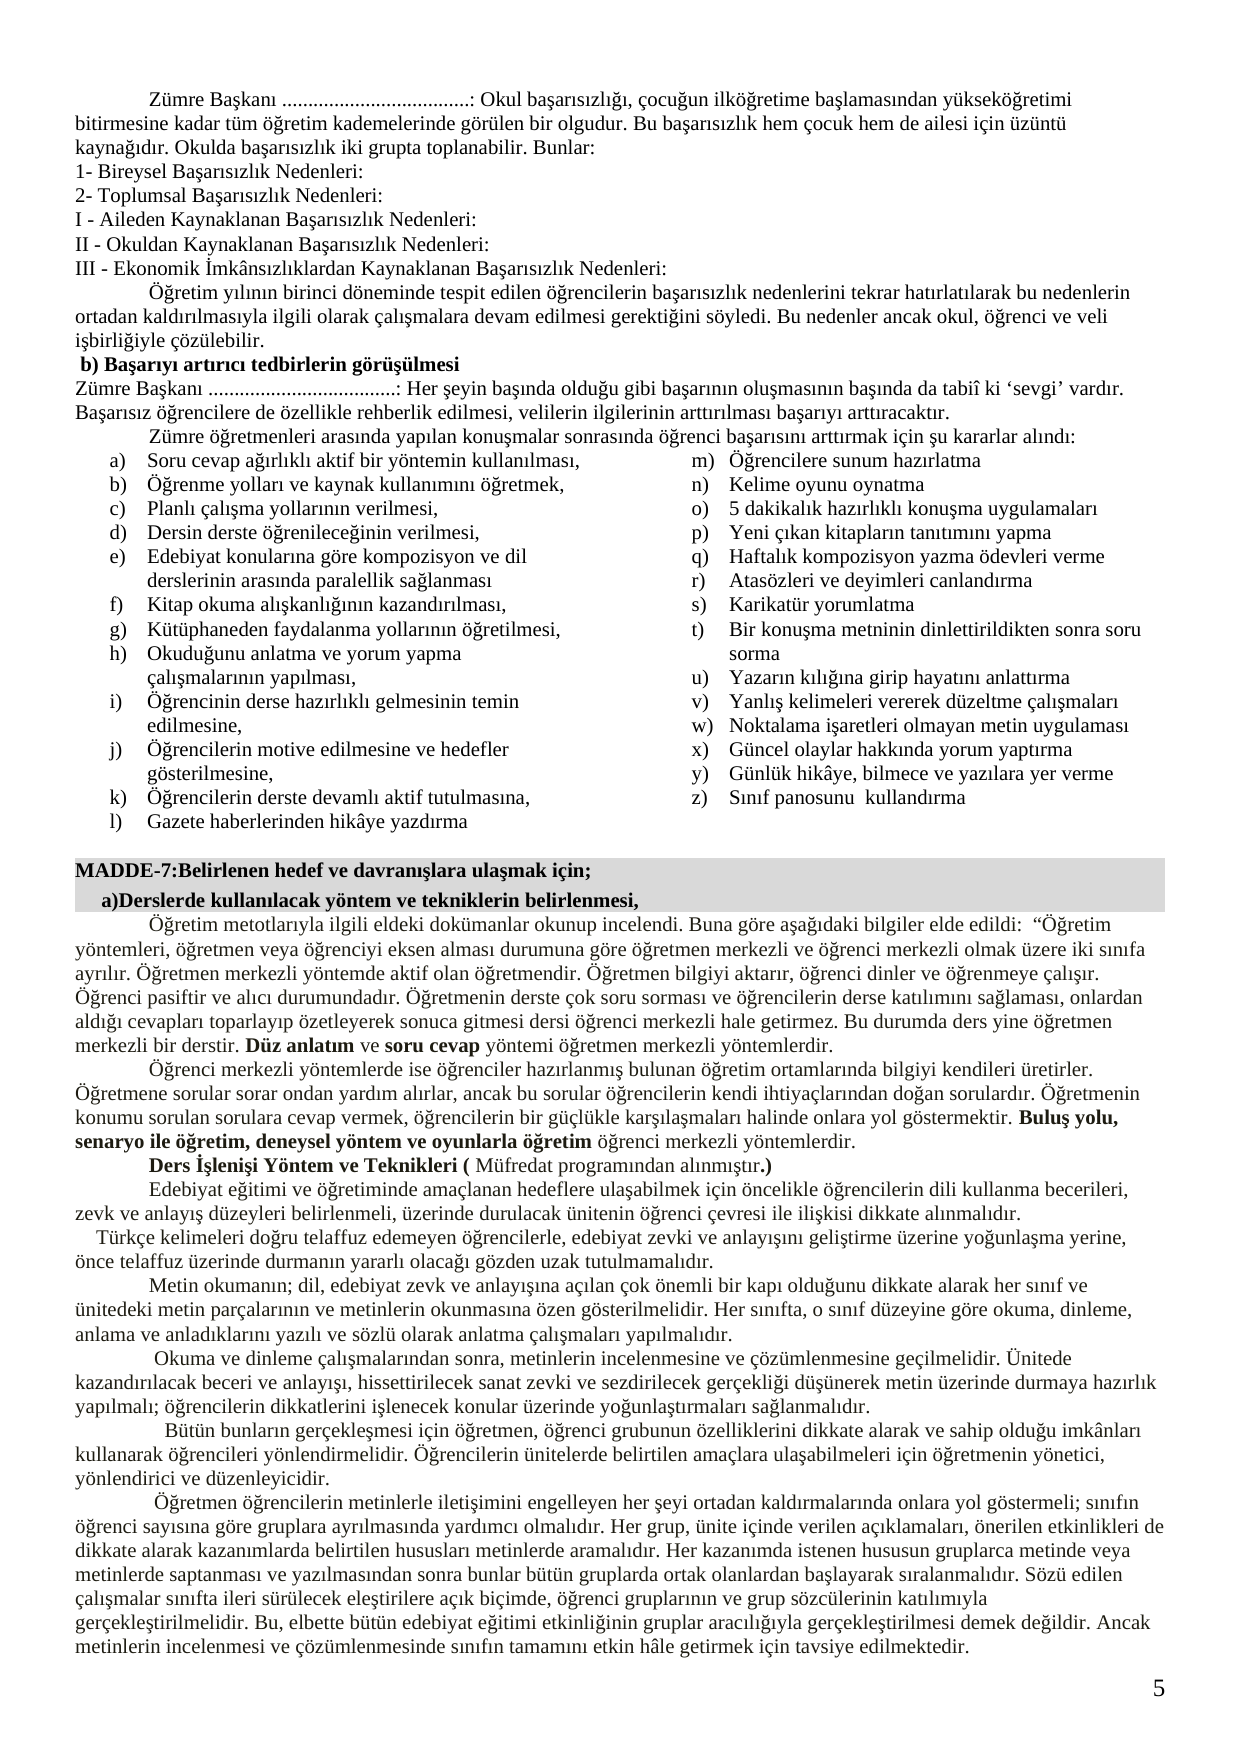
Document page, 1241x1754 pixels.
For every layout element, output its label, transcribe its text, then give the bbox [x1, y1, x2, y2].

text a)Derslerde kullanılacak yöntem ve tekniklerin belirlenmesi, [75, 888, 1165, 912]
text Öğretim metotlarıyla ilgili eldeki dokümanlar okunup incelendi. Buna göre aşağıdaki bilgiler elde edildi: “Öğretim yöntemleri, öğretmen veya öğrenciyi eksen alması durumuna göre öğretmen merkezli ve öğrenci merkezli olmak üzere iki sınıfa ayrılır. Öğretmen merkezli yöntemde aktif olan öğretmendir. Öğretmen bilgiyi aktarır, öğrenci dinler ve öğrenmeye çalışır. Öğrenci pasiftir ve alıcı durumundadır. Öğretmenin derste çok soru sorması ve öğrencilerin derse katılımını sağlaması, onlardan aldığı cevapları toparlayıp özetleyerek sonuca gitmesi dersi öğrenci merkezli hale getirmez. Bu durumda ders yine öğretmen merkezli bir derstir. Düz anlatım ve soru cevap yöntemi öğretmen merkezli yöntemlerdir. [75, 912, 1165, 1057]
text II - Okuldan Kaynaklanan Başarısızlık Nedenleri: [75, 231, 1165, 256]
text Zümre Başkanı ....................................: Her şeyin başında olduğu gibi başarının oluşmasının başında da tabiî ki ‘sevgi’ vardır. Başarısız öğrencilere de özellikle rehberlik edilmesi, velilerin ilgilerinin arttırılması başarıyı arttıracaktır. [75, 376, 1165, 424]
text Okuma ve dinleme çalışmalarından sonra, metinlerin incelenmesine ve çözümlenmesine geçilmelidir. Ünitede kazandırılacak beceri ve anlayışı, hissettirilecek sanat zevki ve sezdirilecek gerçekliği düşünerek metin üzerinde durmaya hazırlık yapılmalı; öğrencilerin dikkatlerini işlenecek konular üzerinde yoğunlaştırmaları sağlanmalıdır. [75, 1346, 1165, 1418]
list Güncel olaylar hakkında yorum yaptırma [691, 737, 1165, 761]
list Karikatür yorumlatma [691, 592, 1165, 616]
text Metin okumanın; dil, edebiyat zevk ve anlayışına açılan çok önemli bir kapı olduğunu dikkate alarak her sınıf ve ünitedeki metin parçalarının ve metinlerin okunmasına özen gösterilmelidir. Her sınıfta, o sınıf düzeyine göre okuma, dinleme, anlama ve anladıklarını yazılı ve sözlü olarak anlatma çalışmaları yapılmalıdır. [75, 1273, 1165, 1346]
list Okuduğunu anlatma ve yorum yapma çalışmalarının yapılması, [109, 641, 583, 689]
text MADDE-7:Belirlenen hedef ve davranışlara ulaşmak için; [75, 858, 1165, 882]
list Soru cevap ağırlıklı aktif bir yöntemin kullanılması, [109, 448, 583, 472]
text 2- Toplumsal Başarısızlık Nedenleri: [75, 183, 1165, 207]
text Öğrenci merkezli yöntemlerde ise öğrenciler hazırlanmış bulunan öğretim ortamlarında bilgiyi kendileri üretirler. Öğretmene sorular sorar ondan yardım alırlar, ancak bu sorular öğrencilerin kendi ihtiyaçlarından doğan sorulardır. Öğretmenin konumu sorulan sorulara cevap vermek, öğrencilerin bir güçlükle karşılaşmaları halinde onlara yol göstermektir. Buluş yolu, senaryo ile öğretim, deneysel yöntem ve oyunlarla öğretim öğrenci merkezli yöntemlerdir. Ders İşlenişi Yöntem ve Teknikleri ( Müfredat programından alınmıştır.) [75, 1057, 1165, 1177]
list Edebiyat konularına göre kompozisyon ve dil derslerinin arasında paralellik sağlanması [109, 544, 583, 592]
list Yazarın kılığına girip hayatını anlattırma [691, 664, 1165, 689]
list Öğrencilerin motive edilmesine ve hedefler gösterilmesine, [109, 737, 583, 785]
list Kitap okuma alışkanlığının kazandırılması, [109, 592, 583, 616]
list Kelime oyunu oynatma [691, 472, 1165, 496]
text Edebiyat eğitimi ve öğretiminde amaçlanan hedeflere ulaşabilmek için öncelikle öğrencilerin dili kullanma becerileri, zevk ve anlayış düzeyleri belirlenmeli, üzerinde durulacak ünitenin öğrenci çevresi ile ilişkisi dikkate alınmalıdır. [75, 1177, 1165, 1225]
list Yanlış kelimeleri vererek düzeltme çalışmaları [691, 689, 1165, 713]
text Zümre öğretmenleri arasında yapılan konuşmalar sonrasında öğrenci başarısını arttırmak için şu kararlar alındı: [75, 424, 1165, 448]
list Öğrencinin derse hazırlıklı gelmesinin temin edilmesine, [109, 689, 583, 737]
list Yeni çıkan kitapların tanıtımını yapma [691, 520, 1165, 544]
list Günlük hikâye, bilmece ve yazılara yer verme [691, 761, 1165, 785]
list 5 dakikalık hazırlıklı konuşma uygulamaları [691, 496, 1165, 520]
text III - Ekonomik İmkânsızlıklardan Kaynaklanan Başarısızlık Nedenleri: [75, 256, 1165, 279]
list Bir konuşma metninin dinlettirildikten sonra soru sorma [691, 616, 1165, 664]
list Öğrenme yolları ve kaynak kullanımını öğretmek, [109, 472, 583, 496]
list Planlı çalışma yollarının verilmesi, [109, 496, 583, 520]
list Öğrencilerin derste devamlı aktif tutulmasına, [109, 785, 583, 809]
list Atasözleri ve deyimleri canlandırma [691, 568, 1165, 592]
text Türkçe kelimeleri doğru telaffuz edemeyen öğrencilerle, edebiyat zevki ve anlayışını geliştirme üzerine yoğunlaşma yerine, önce telaffuz üzerinde durmanın yararlı olacağı gözden uzak tutulmamalıdır. [75, 1225, 1165, 1273]
text Bütün bunların gerçekleşmesi için öğretmen, öğrenci grubunun özelliklerini dikkate alarak ve sahip olduğu imkânları kullanarak öğrencileri yönlendirmelidir. Öğrencilerin ünitelerde belirtilen amaçlara ulaşabilmeleri için öğretmenin yönetici, yönlendirici ve düzenleyicidir. [75, 1418, 1165, 1490]
text b) Başarıyı artırıcı tedbirlerin görüşülmesi [75, 352, 1165, 376]
list Kütüphaneden faydalanma yollarının öğretilmesi, [109, 616, 583, 641]
list Öğrencilere sunum hazırlatma [691, 448, 1165, 472]
text Öğretim yılının birinci döneminde tespit edilen öğrencilerin başarısızlık nedenlerini tekrar hatırlatılarak bu nedenlerin ortadan kaldırılmasıyla ilgili olarak çalışmalara devam edilmesi gerektiğini söyledi. Bu nedenler ancak okul, öğrenci ve veli işbirliğiyle çözülebilir. [75, 279, 1165, 352]
list Gazete haberlerinden hikâye yazdırma [109, 809, 583, 833]
list Haftalık kompozisyon yazma ödevleri verme [691, 544, 1165, 568]
text Zümre Başkanı ....................................: Okul başarısızlığı, çocuğun ilköğretime başlamasından yükseköğretimi bitirmesine kadar tüm öğretim kademelerinde görülen bir olgudur. Bu başarısızlık hem çocuk hem de ailesi için üzüntü kaynağıdır. Okulda başarısızlık iki grupta toplanabilir. Bunlar: [75, 87, 1165, 159]
list Sınıf panosunu kullandırma [691, 785, 1165, 809]
text 1- Bireysel Başarısızlık Nedenleri: [75, 159, 1165, 183]
text I - Aileden Kaynaklanan Başarısızlık Nedenleri: [75, 207, 1165, 231]
list Noktalama işaretleri olmayan metin uygulaması [691, 713, 1165, 737]
list Dersin derste öğrenileceğinin verilmesi, [109, 520, 583, 544]
text Öğretmen öğrencilerin metinlerle iletişimini engelleyen her şeyi ortadan kaldırmalarında onlara yol göstermeli; sınıfın öğrenci sayısına göre gruplara ayrılmasında yardımcı olmalıdır. Her grup, ünite içinde verilen açıklamaları, önerilen etkinlikleri de dikkate alarak kazanımlarda belirtilen hususları metinlerde aramalıdır. Her kazanımda istenen hususun gruplarca metinde veya metinlerde saptanması ve yazılmasından sonra bunlar bütün gruplarda ortak olanlardan başlayarak sıralanmalıdır. Sözü edilen çalışmalar sınıfta ileri sürülecek eleştirilere açık biçimde, öğrenci gruplarının ve grup sözcülerinin katılımıyla gerçekleştirilmelidir. Bu, elbette bütün edebiyat eğitimi etkinliğinin gruplar aracılığıyla gerçekleştirilmesi demek değildir. Ancak metinlerin incelenmesi ve çözümlenmesinde sınıfın tamamını etkin hâle getirmek için tavsiye edilmektedir. [75, 1490, 1165, 1658]
